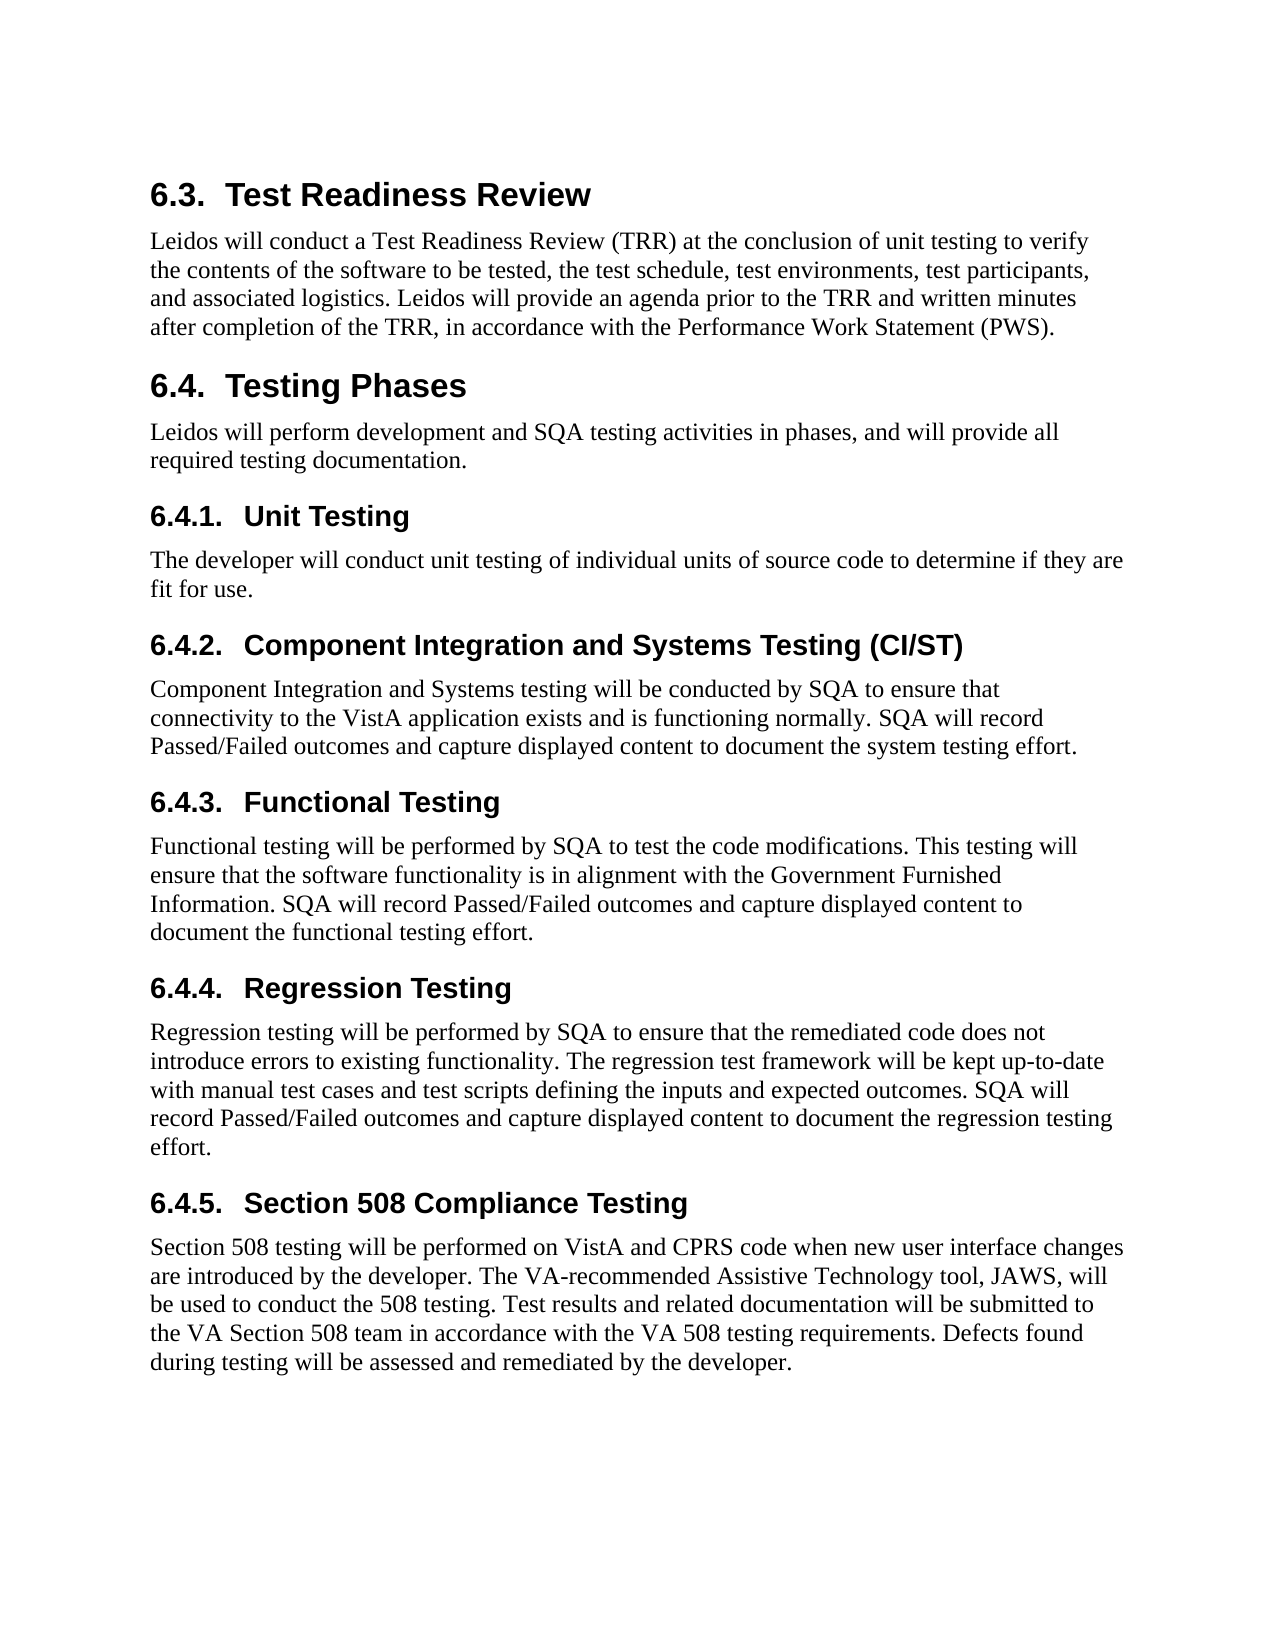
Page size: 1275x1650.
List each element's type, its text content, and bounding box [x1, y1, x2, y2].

text Functional testing will be performed by SQA to test the code modifications. This testing will ensure that the software functionality is in alignment with the Government Furnished Information. SQA will record Passed/Failed outcomes and capture displayed content to document the functional testing effort. [150, 831, 1125, 946]
text Leidos will perform development and SQA testing activities in phases, and will provide all required testing documentation. [150, 417, 1125, 474]
text Component Integration and Systems testing will be conducted by SQA to ensure that connectivity to the VistA application exists and is functioning normally. SQA will record Passed/Failed outcomes and capture displayed content to document the system testing effort. [150, 674, 1125, 760]
subtitle Regression Testing [150, 971, 1125, 1005]
subtitle Test Readiness Review [150, 175, 1125, 213]
subtitle Component Integration and Systems Testing (CI/ST) [150, 628, 1125, 661]
subtitle Functional Testing [150, 785, 1125, 819]
text Section 508 testing will be performed on VistA and CPRS code when new user interface changes are introduced by the developer. The VA-recommended Assistive Technology tool, JAWS, will be used to conduct the 508 testing. Test results and related documentation will be submitted to the VA Section 508 team in accordance with the VA 508 testing requirements. Defects found during testing will be assessed and remediated by the developer. [150, 1232, 1125, 1376]
text Regression testing will be performed by SQA to ensure that the remediated code does not introduce errors to existing functionality. The regression test framework will be kept up-to-date with manual test cases and test scripts defining the inputs and expected outcomes. SQA will record Passed/Failed outcomes and capture displayed content to document the regression testing effort. [150, 1017, 1125, 1161]
text The developer will conduct unit testing of individual units of source code to determine if they are fit for use. [150, 545, 1125, 603]
subtitle Unit Testing [150, 499, 1125, 533]
subtitle Testing Phases [150, 366, 1125, 404]
text Leidos will conduct a Test Readiness Review (TRR) at the conclusion of unit testing to verify the contents of the software to be tested, the test schedule, test environments, test participants, and associated logistics. Leidos will provide an agenda prior to the TRR and written minutes after completion of the TRR, in accordance with the Performance Work Statement (PWS). [150, 226, 1125, 341]
subtitle Section 508 Compliance Testing [150, 1186, 1125, 1219]
